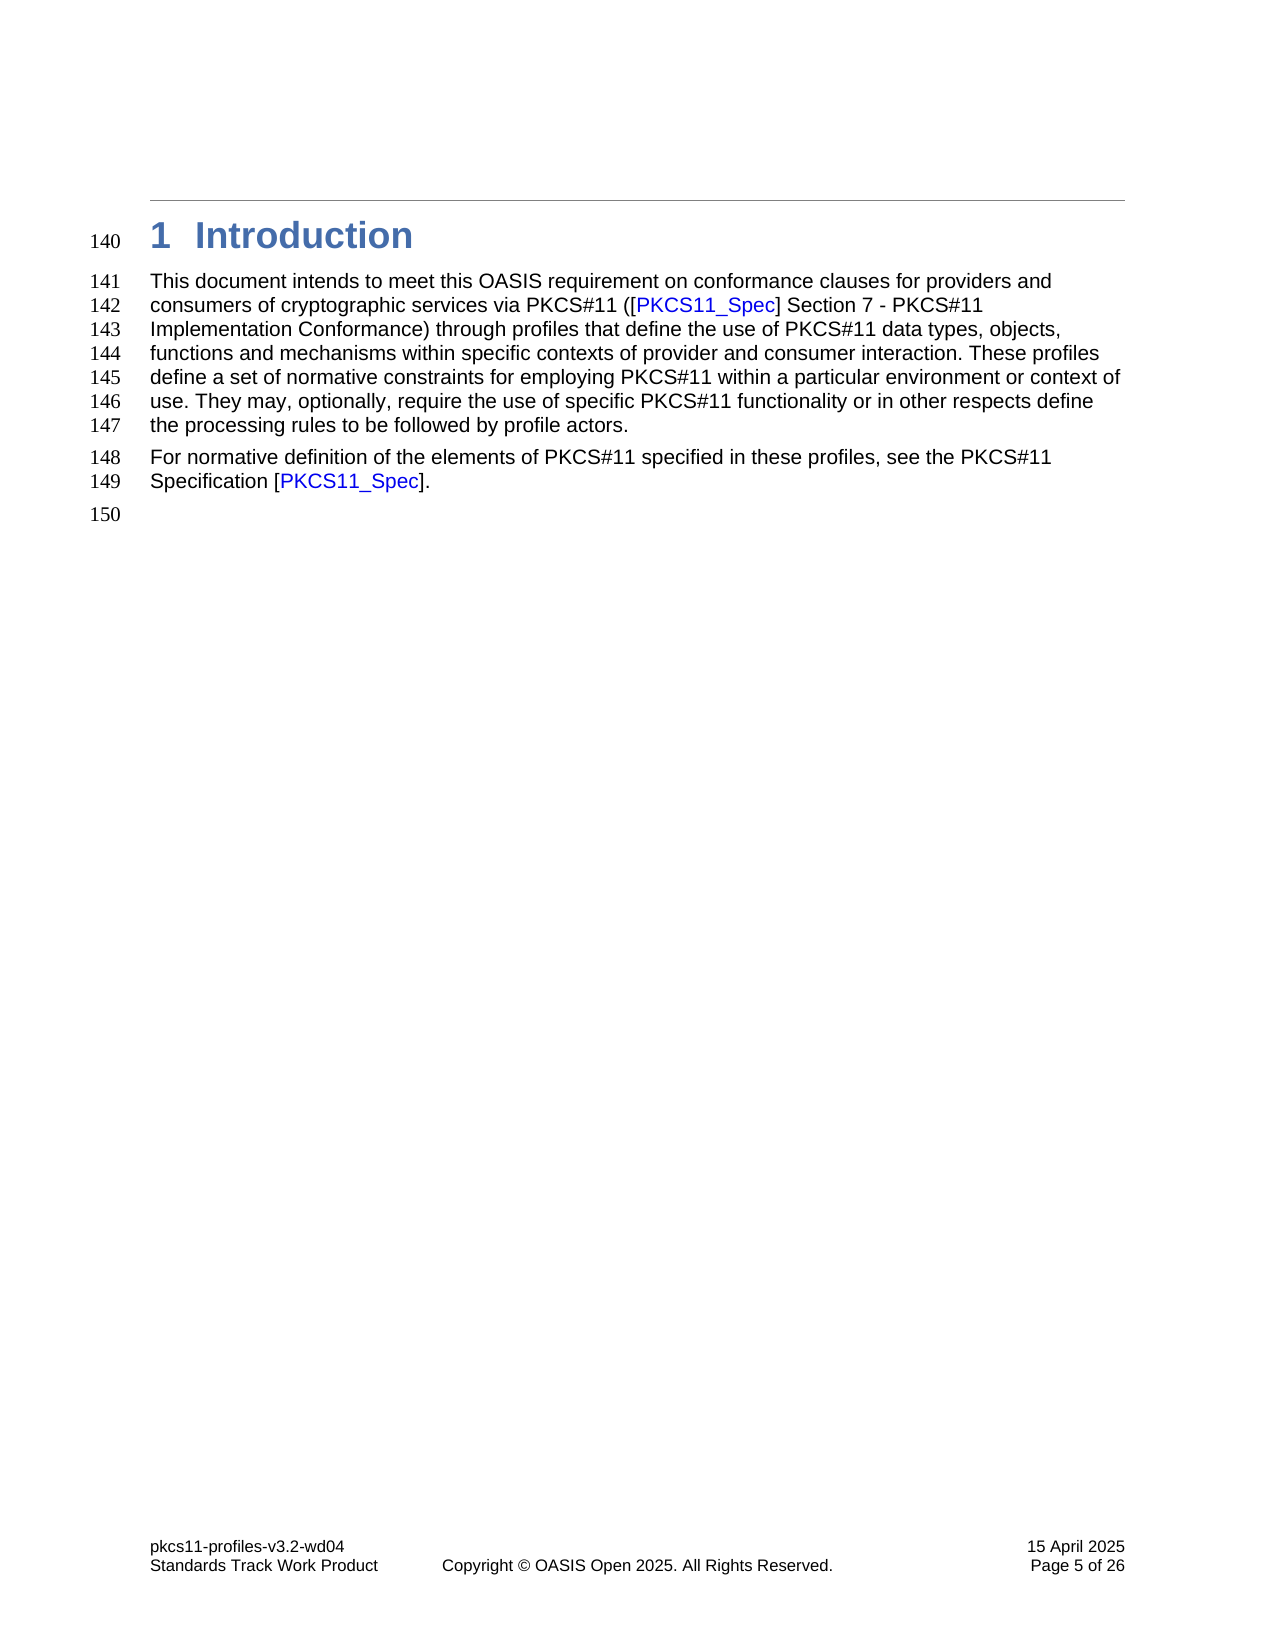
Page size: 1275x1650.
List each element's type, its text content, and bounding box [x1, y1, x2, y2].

text For normative definition of the elements of PKCS#11 specified in these profiles, see the PKCS#11 Specification [PKCS11_Spec]. [150, 445, 1125, 493]
text This document intends to meet this OASIS requirement on conformance clauses for providers and consumers of cryptographic services via PKCS#11 ([PKCS11_Spec] Section 7 - PKCS#11 Implementation Conformance) through profiles that define the use of PKCS#11 data types, objects, functions and mechanisms within specific contexts of provider and consumer interaction. These profiles define a set of normative constraints for employing PKCS#11 within a particular environment or context of use. They may, optionally, require the use of specific PKCS#11 functionality or in other respects define the processing rules to be followed by profile actors. [150, 269, 1125, 437]
subtitle Introduction [150, 201, 1125, 257]
